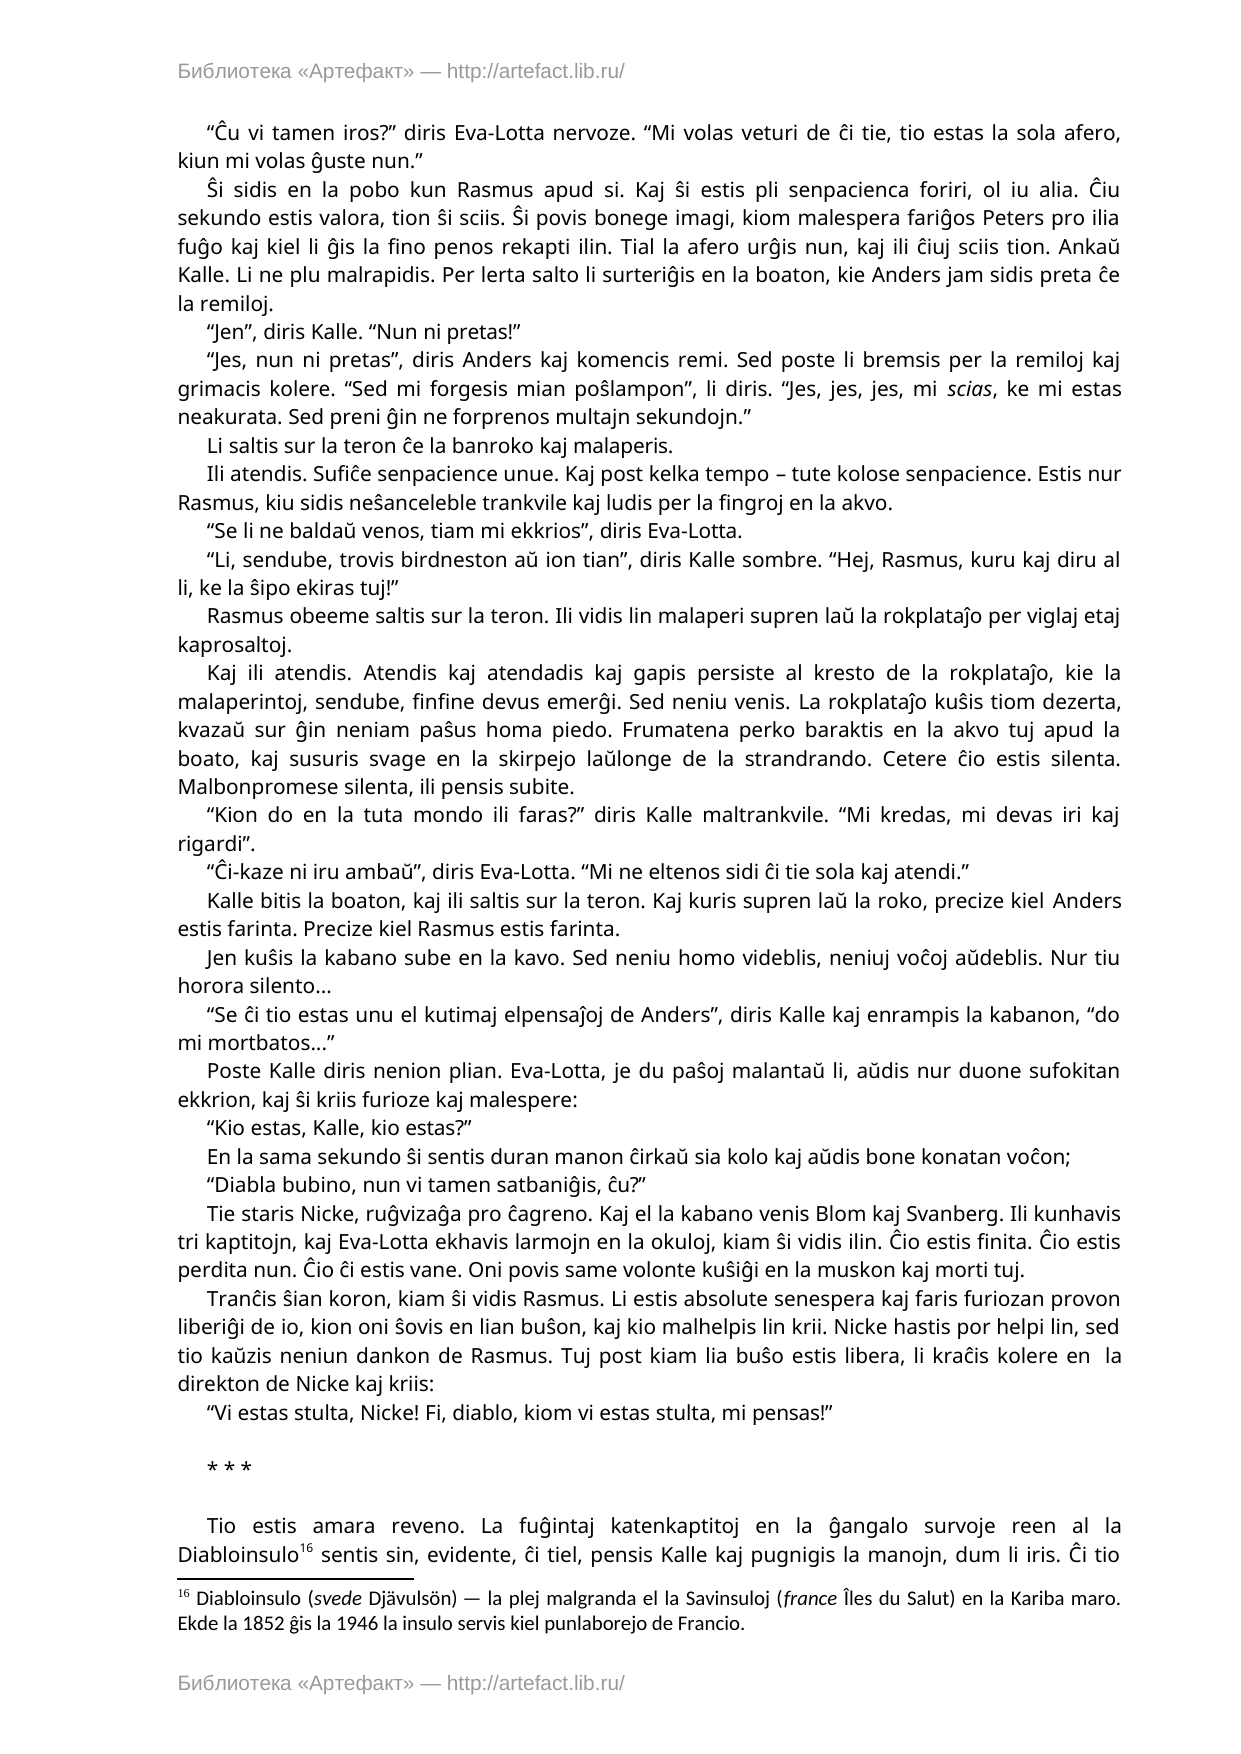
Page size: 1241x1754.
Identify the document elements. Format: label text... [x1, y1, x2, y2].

text Li saltis sur la teron ĉe la banroko kaj malaperis. [177, 431, 1122, 459]
text Kaj ili atendis. Atendis kaj atendadis kaj gapis persiste al kresto de la rokplataĵo, kie la malaperintoj, sendube, finfine devus emerĝi. Sed neniu venis. La rokplataĵo kuŝis tiom dezerta, kvazaŭ sur ĝin neniam paŝus homa piedo. Frumatena perko baraktis en la akvo tuj apud la boato, kaj susuris svage en la skirpejo laŭlonge de la strandrando. Cetere ĉio estis silenta. Malbonpromese silenta, ili pensis subite. [177, 658, 1122, 801]
text Ŝi sidis en la pobo kun Rasmus apud si. Kaj ŝi estis pli senpacienca foriri, ol iu alia. Ĉiu sekundo estis valora, tion ŝi sciis. Ŝi povis bonege imagi, kiom malespera fariĝos Peters pro ilia fuĝo kaj kiel li ĝis la fino penos rekapti ilin. Tial la afero urĝis nun, kaj ili ĉiuj sciis tion. Ankaŭ Kalle. Li ne plu malrapidis. Per lerta salto li surteriĝis en la boaton, kie Anders jam sidis preta ĉe la remiloj. [177, 175, 1122, 317]
text “Ĉi-kaze ni iru ambaŭ”, diris Eva-Lotta. “Mi ne eltenos sidi ĉi tie sola kaj atendi.” [177, 857, 1122, 886]
text Poste Kalle diris nenion plian. Eva-Lotta, je du paŝoj malantaŭ li, aŭdis nur duone sufokitan ekkrion, kaj ŝi kriis furioze kaj malespere: [177, 1057, 1122, 1113]
text “Se ĉi tio estas unu el kutimaj elpensaĵoj de Anders”, diris Kalle kaj enrampis la kabanon, “do mi mortbatos...” [177, 1000, 1122, 1057]
text “Kio estas, Kalle, kio estas?” [177, 1113, 1122, 1142]
text Kalle bitis la boaton, kaj ili saltis sur la teron. Kaj kuris supren laŭ la roko, precize kiel Anders estis farinta. Precize kiel Rasmus estis farinta. [177, 886, 1122, 943]
text “Jen”, diris Kalle. “Nun ni pretas!” [177, 317, 1122, 346]
text “Kion do en la tuta mondo ili faras?” diris Kalle maltrankvile. “Mi kredas, mi devas iri kaj rigardi”. [177, 801, 1122, 857]
text * * * [177, 1455, 1122, 1483]
text Ili atendis. Sufiĉe senpacience unue. Kaj post kelka tempo – tute kolose senpacience. Estis nur Rasmus, kiu sidis neŝanceleble trankvile kaj ludis per la fingroj en la akvo. [177, 459, 1122, 516]
text En la sama sekundo ŝi sentis duran manon ĉirkaŭ sia kolo kaj aŭdis bone konatan voĉon; [177, 1142, 1122, 1170]
text Tranĉis ŝian koron, kiam ŝi vidis Rasmus. Li estis absolute senespera kaj faris furiozan provon liberiĝi de io, kion oni ŝovis en lian buŝon, kaj kio malhelpis lin krii. Nicke hastis por helpi lin, sed tio kaŭzis neniun dankon de Rasmus. Tuj post kiam lia buŝo estis libera, li kraĉis kolere en la direkton de Nicke kaj kriis: [177, 1284, 1122, 1398]
text “Li, sendube, trovis birdneston aŭ ion tian”, diris Kalle sombre. “Hej, Rasmus, kuru kaj diru al li, ke la ŝipo ekiras tuj!” [177, 545, 1122, 602]
text “Jes, nun ni pretas”, diris Anders kaj komencis remi. Sed poste li bremsis per la remiloj kaj grimacis kolere. “Sed mi forgesis mian poŝlampon”, li diris. “Jes, jes, jes, mi scias, ke mi estas neakurata. Sed preni ĝin ne forprenos multajn sekundojn.” [177, 346, 1122, 431]
text “Se li ne baldaŭ venos, tiam mi ekkrios”, diris Eva-Lotta. [177, 516, 1122, 545]
text Rasmus obeeme saltis sur la teron. Ili vidis lin malaperi supren laŭ la rokplataĵo per viglaj etaj kaprosaltoj. [177, 602, 1122, 658]
text Jen kuŝis la kabano sube en la kavo. Sed neniu homo videblis, neniuj voĉoj aŭdeblis. Nur tiu horora silento... [177, 943, 1122, 1000]
text Tie staris Nicke, ruĝvizaĝa pro ĉagreno. Kaj el la kabano venis Blom kaj Svanberg. Ili kunhavis tri kaptitojn, kaj Eva-Lotta ekhavis larmojn en la okuloj, kiam ŝi vidis ilin. Ĉio estis finita. Ĉio estis perdita nun. Ĉio ĉi estis vane. Oni povis same volonte kuŝiĝi en la muskon kaj morti tuj. [177, 1199, 1122, 1284]
text “Diabla bubino, nun vi tamen satbaniĝis, ĉu?” [177, 1170, 1122, 1199]
text “Ĉu vi tamen iros?” diris Eva-Lotta nervoze. “Mi volas veturi de ĉi tie, tio estas la sola afero, kiun mi volas ĝuste nun.” [177, 118, 1122, 175]
text “Vi estas stulta, Nicke! Fi, diablo, kiom vi estas stulta, mi pensas!” [177, 1398, 1122, 1426]
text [177, 1512, 1122, 1568]
